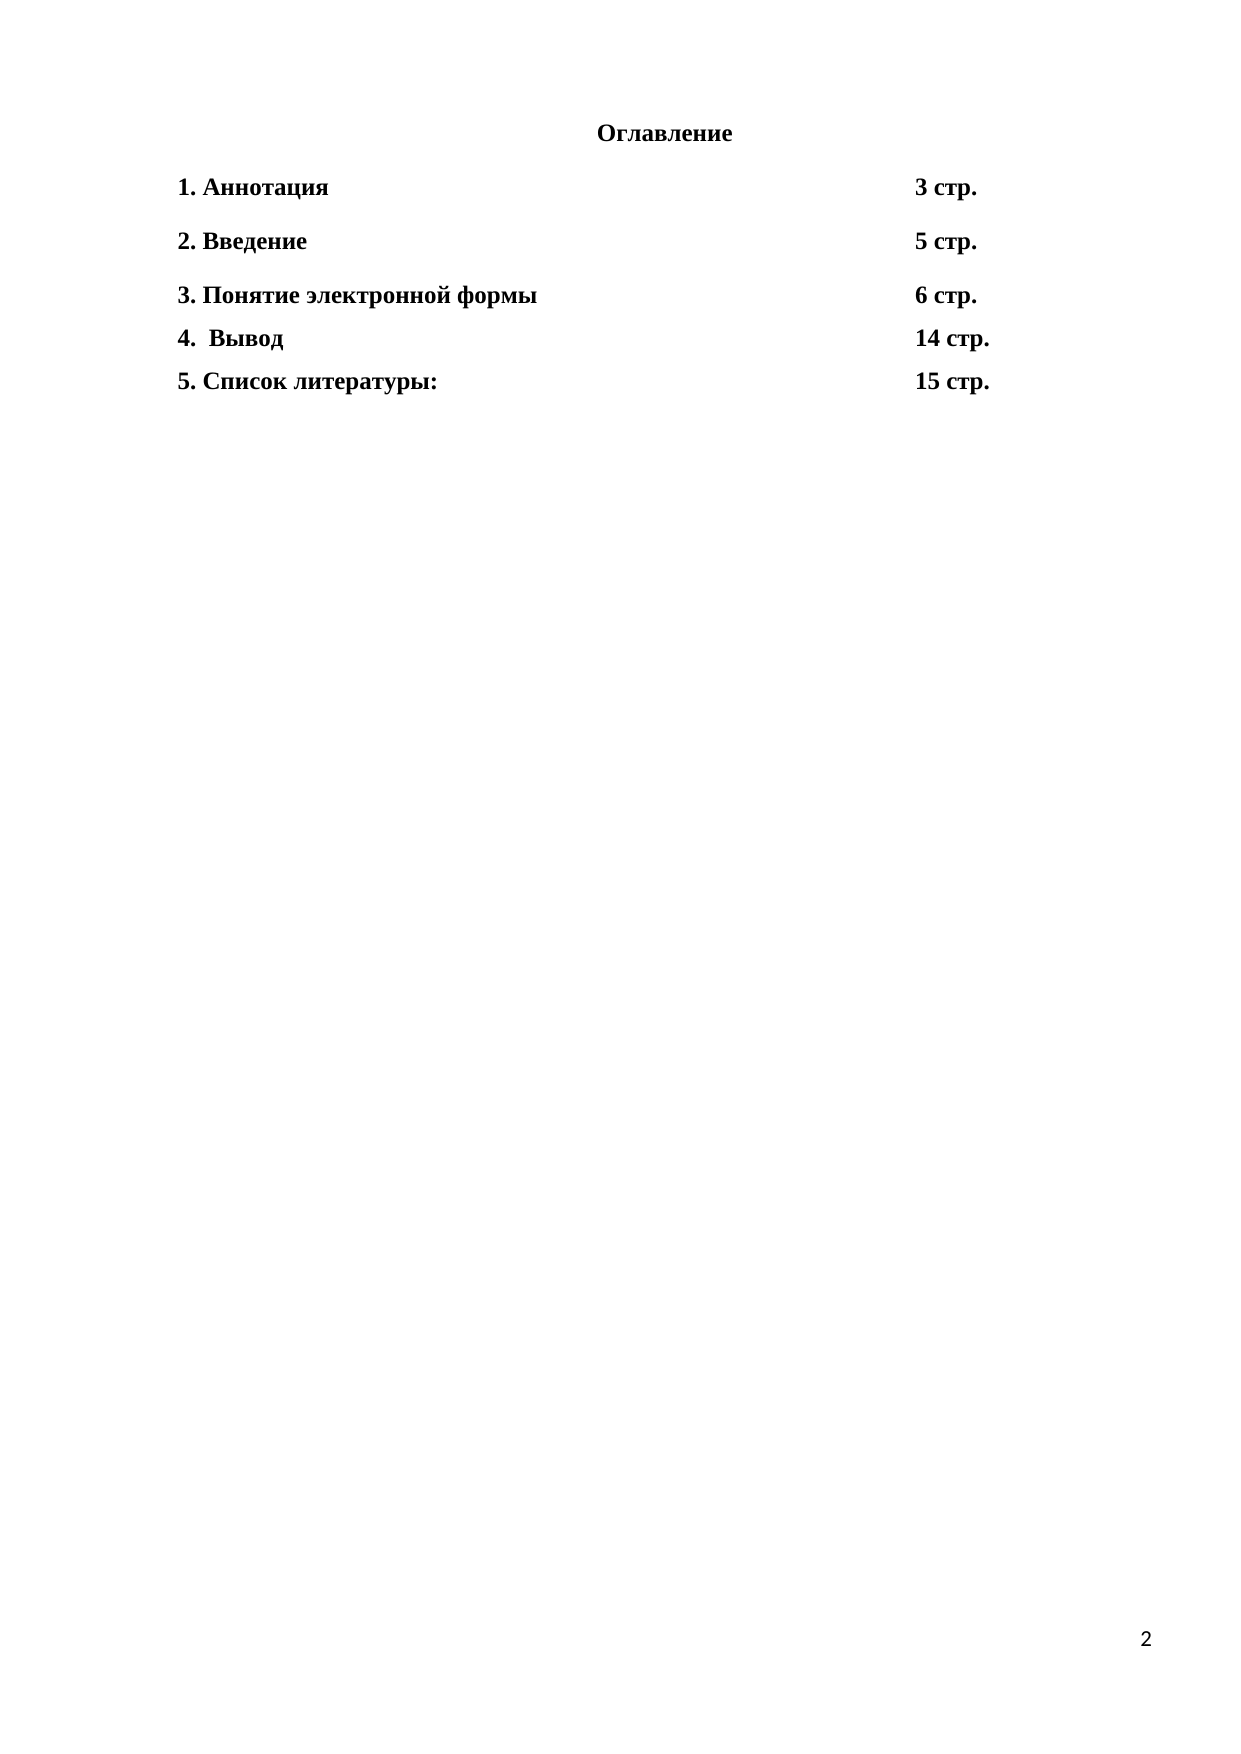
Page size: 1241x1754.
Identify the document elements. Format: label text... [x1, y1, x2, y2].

text Оглавление [177, 118, 1152, 147]
text 2. Введение 5 стр. [177, 226, 1152, 254]
text 5. Список литературы: 15 стр. [177, 366, 1152, 395]
text 1. Аннотация 3 стр. [177, 172, 1152, 201]
text 4. Вывод 14 стр. [177, 323, 1152, 352]
text 3. Понятие электронной формы 6 стр. [177, 280, 1152, 308]
